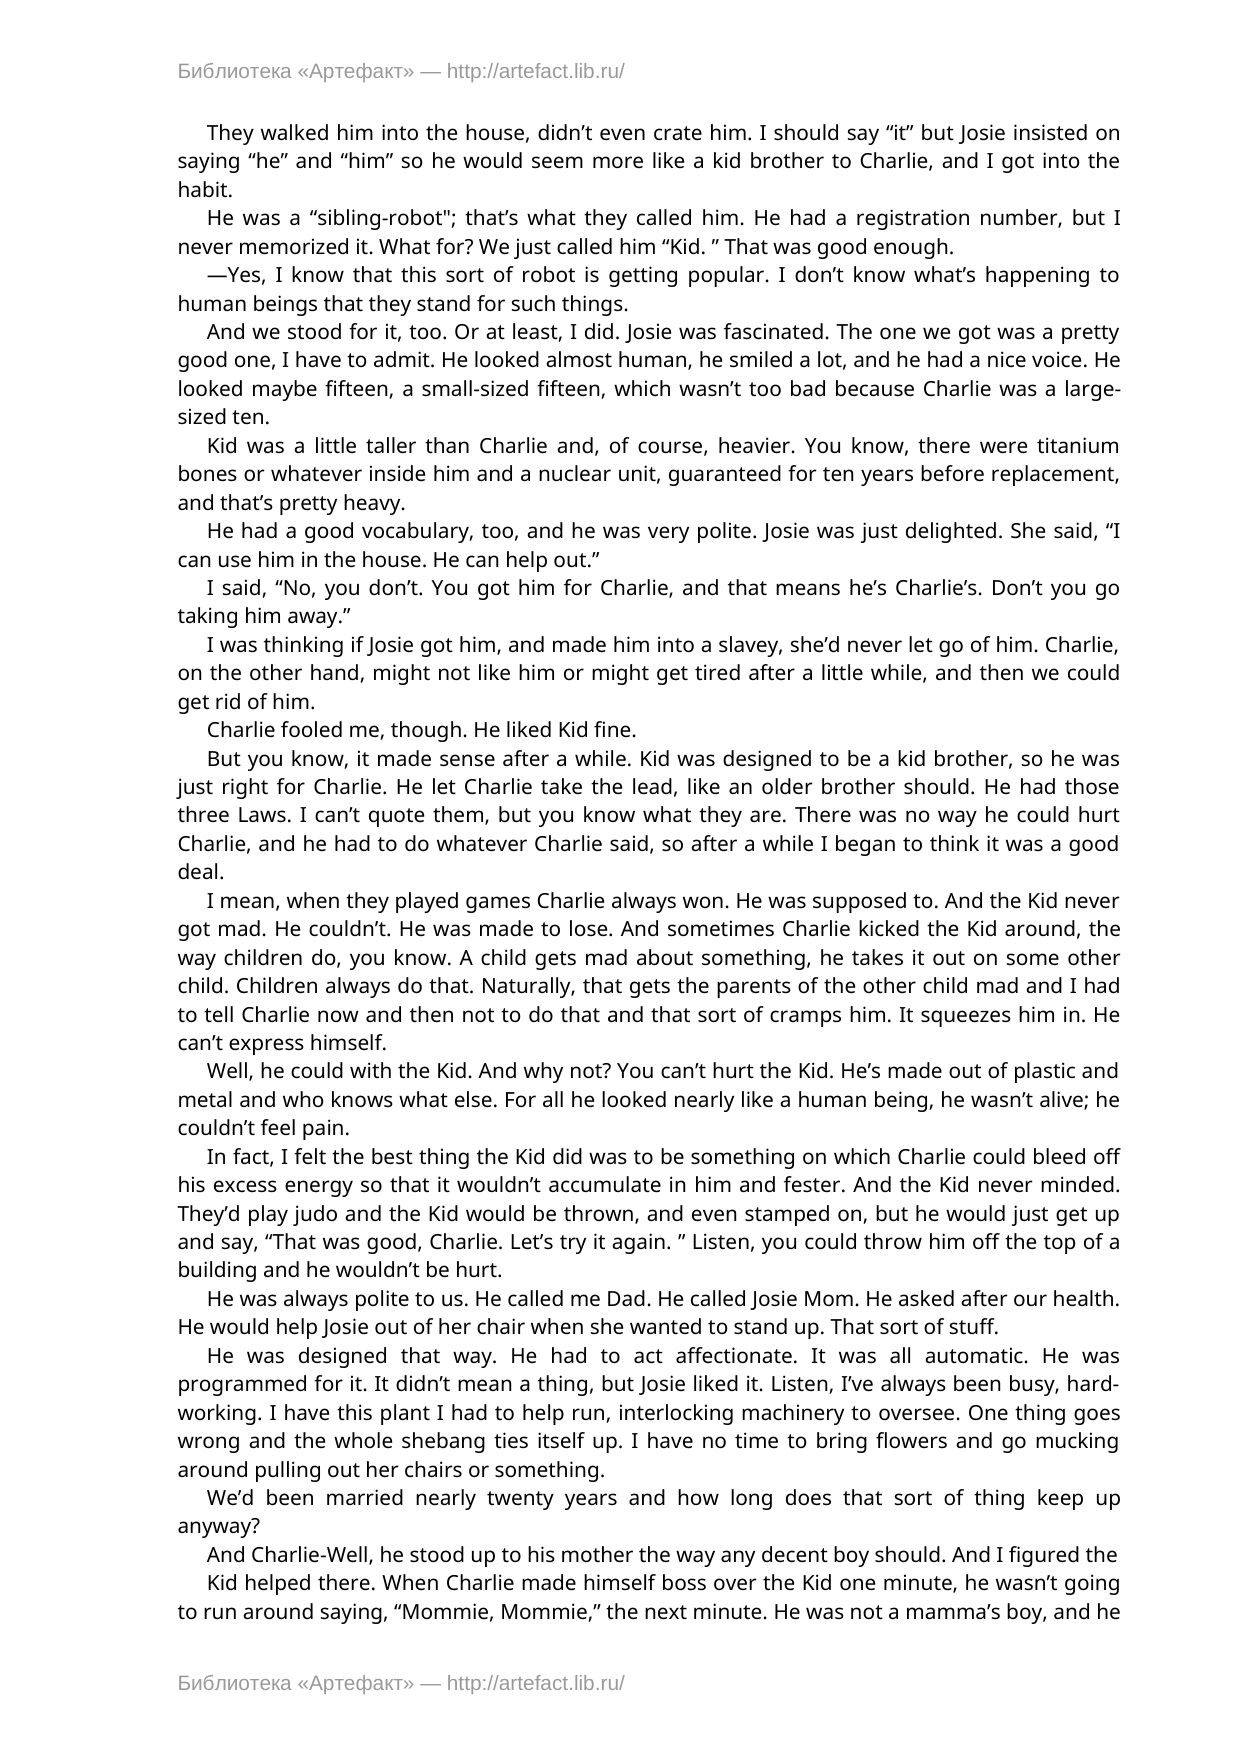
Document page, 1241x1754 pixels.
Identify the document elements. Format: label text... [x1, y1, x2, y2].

text Kid was a little taller than Charlie and, of course, heavier. You know, there were titanium bones or whatever inside him and a nuclear unit, guaranteed for ten years before replacement, and that’s pretty heavy. [177, 431, 1122, 516]
text And Charlie-Well, he stood up to his mother the way any decent boy should. And I figured the [177, 1540, 1122, 1568]
text He was always polite to us. He called me Dad. He called Josie Mom. He asked after our health. He would help Josie out of her chair when she wanted to stand up. That sort of stuff. [177, 1284, 1122, 1341]
text I was thinking if Josie got him, and made him into a slavey, she’d never let go of him. Charlie, on the other hand, might not like him or might get tired after a little while, and then we could get rid of him. [177, 630, 1122, 715]
text —Yes, I know that this sort of robot is getting popular. I don’t know what’s happening to human beings that they stand for such things. [177, 260, 1122, 317]
text He was a “sibling-robot"; that’s what they called him. He had a registration number, but I never memorized it. What for? We just called him “Kid. ” That was good enough. [177, 203, 1122, 260]
text I said, “No, you don’t. You got him for Charlie, and that means he’s Charlie’s. Don’t you go taking him away.” [177, 573, 1122, 630]
text Charlie fooled me, though. He liked Kid fine. [177, 715, 1122, 744]
text Well, he could with the Kid. And why not? You can’t hurt the Kid. He’s made out of plastic and metal and who knows what else. For all he looked nearly like a human being, he wasn’t alive; he couldn’t feel pain. [177, 1057, 1122, 1142]
text I mean, when they played games Charlie always won. He was supposed to. And the Kid never got mad. He couldn’t. He was made to lose. And sometimes Charlie kicked the Kid around, the way children do, you know. A child gets mad about something, he takes it out on some other child. Children always do that. Naturally, that gets the parents of the other child mad and I had to tell Charlie now and then not to do that and that sort of cramps him. It squeezes him in. He can’t express himself. [177, 886, 1122, 1057]
text He was designed that way. He had to act affectionate. It was all automatic. He was programmed for it. It didn’t mean a thing, but Josie liked it. Listen, I’ve always been busy, hard-working. I have this plant I had to help run, interlocking machinery to oversee. One thing goes wrong and the whole shebang ties itself up. I have no time to bring flowers and go mucking around pulling out her chairs or something. [177, 1341, 1122, 1483]
text In fact, I felt the best thing the Kid did was to be something on which Charlie could bleed off his excess energy so that it wouldn’t accumulate in him and fester. And the Kid never minded. They’d play judo and the Kid would be thrown, and even stamped on, but he would just get up and say, “That was good, Charlie. Let’s try it again. ” Listen, you could throw him off the top of a building and he wouldn’t be hurt. [177, 1142, 1122, 1284]
text He had a good vocabulary, too, and he was very polite. Josie was just delighted. She said, “I can use him in the house. He can help out.” [177, 516, 1122, 573]
text But you know, it made sense after a while. Kid was designed to be a kid brother, so he was just right for Charlie. He let Charlie take the lead, like an older brother should. He had those three Laws. I can’t quote them, but you know what they are. There was no way he could hurt Charlie, and he had to do whatever Charlie said, so after a while I began to think it was a good deal. [177, 744, 1122, 886]
text We’d been married nearly twenty years and how long does that sort of thing keep up anyway? [177, 1483, 1122, 1540]
text And we stood for it, too. Or at least, I did. Josie was fascinated. The one we got was a pretty good one, I have to admit. He looked almost human, he smiled a lot, and he had a nice voice. He looked maybe fifteen, a small-sized fifteen, which wasn’t too bad because Charlie was a large-sized ten. [177, 317, 1122, 431]
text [177, 1568, 1122, 1625]
text They walked him into the house, didn’t even crate him. I should say “it” but Josie insisted on saying “he” and “him” so he would seem more like a kid brother to Charlie, and I got into the habit. [177, 118, 1122, 203]
